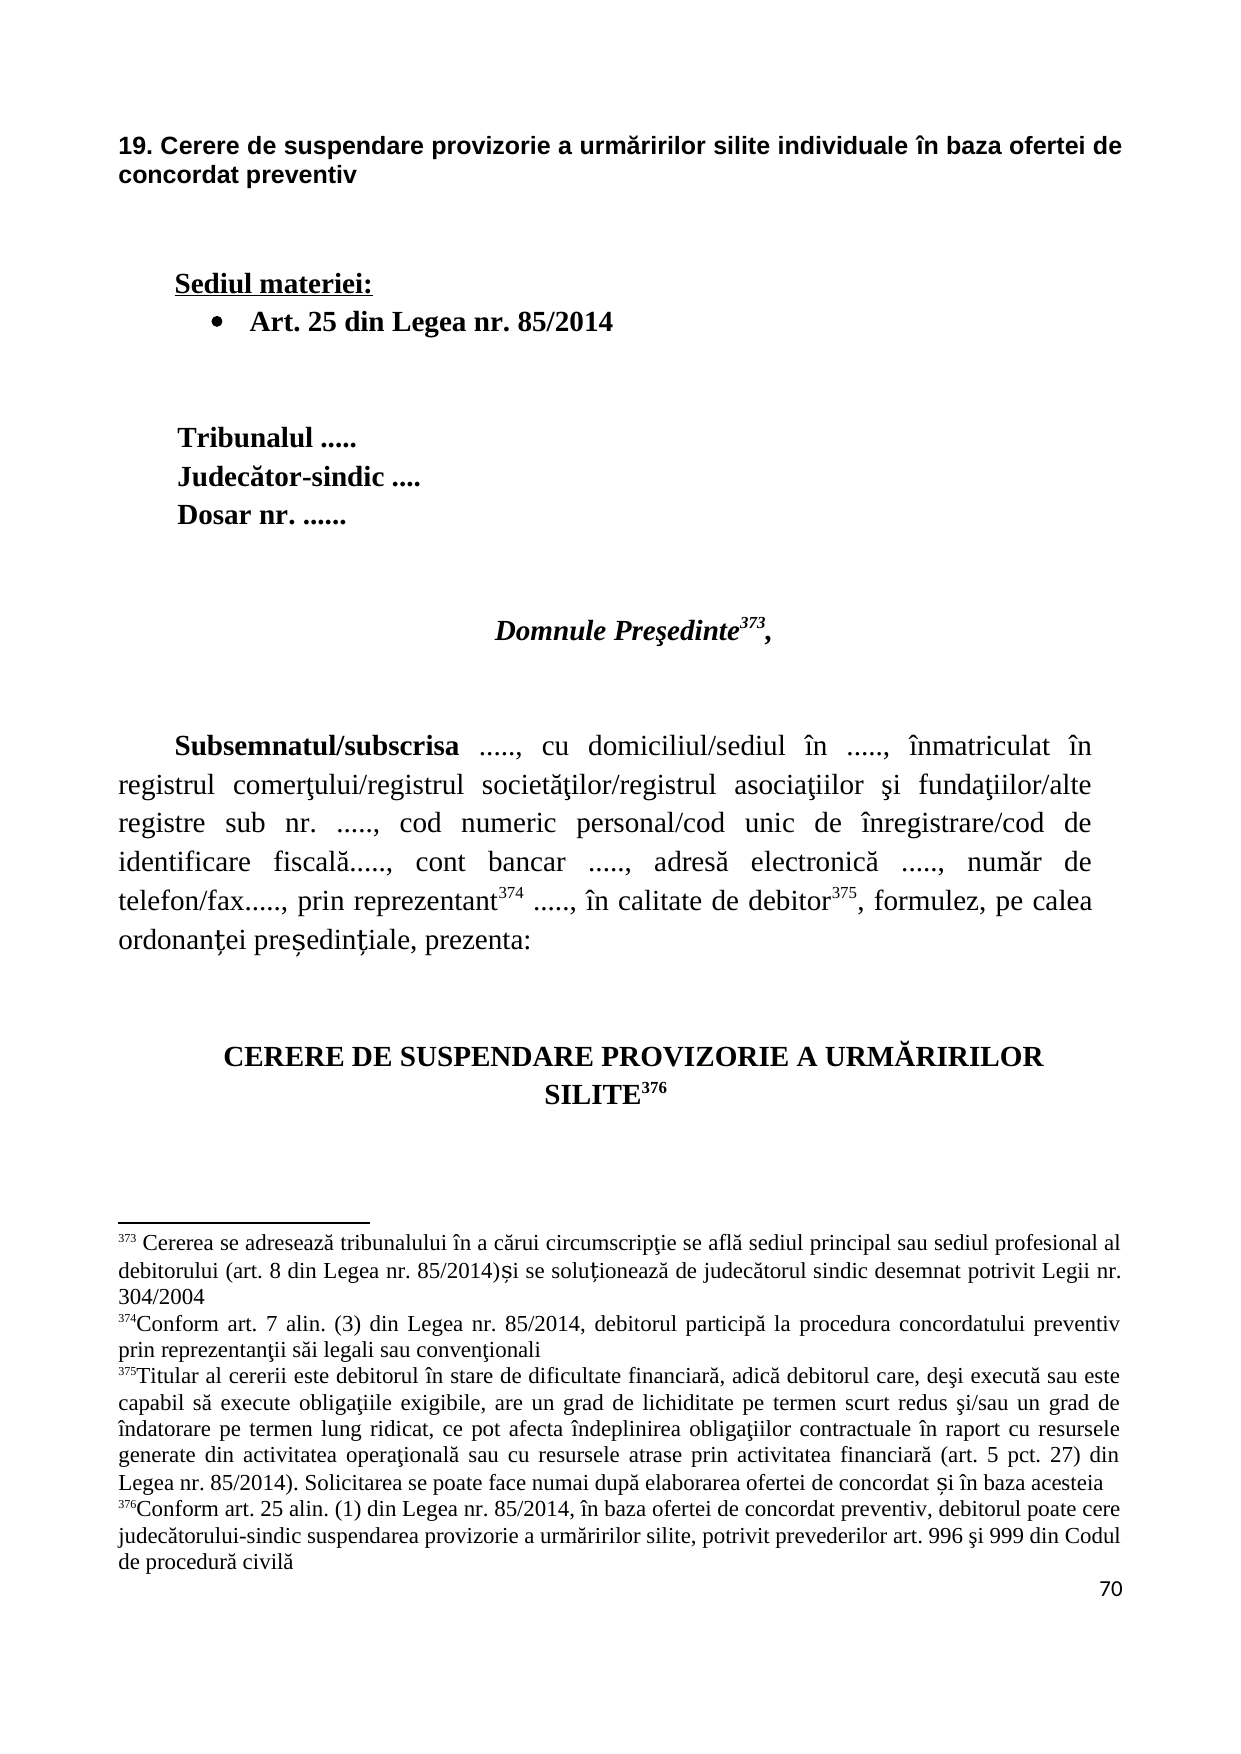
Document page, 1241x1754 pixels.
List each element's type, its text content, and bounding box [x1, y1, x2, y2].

text Sediul materiei: [118, 266, 1122, 299]
text Tribunalul ..... [148, 420, 1093, 454]
text Dosar nr. ...... [148, 497, 1093, 531]
text Judecător-sindic .... [148, 459, 1093, 492]
text Subsemnatul/subscrisa ....., cu domiciliul/sediul în ....., înmatriculat în registrul comerţului/registrul societăţilor/registrul asociaţiilor şi fundaţiilor/alte registre sub nr. ....., cod numeric personal/cod unic de înregistrare/cod de identificare fiscală....., cont bancar ....., adresă electronică ....., număr de telefon/fax....., prin reprezentant ....., în calitate de debitor, formulez, pe calea ordonanței președințiale, prezenta: [118, 728, 1093, 957]
list Art. 25 din Legea nr. 85/2014 [212, 304, 1122, 338]
text Domnule Preşedinte, [118, 613, 1093, 646]
text CERERE DE SUSPENDARE PROVIZORIE A URMĂRIRILOR SILITE [118, 1039, 1093, 1111]
subtitle 19. Cerere de suspendare provizorie a urmăririlor silite individuale în baza ofertei de concordat preventiv [118, 131, 1122, 189]
